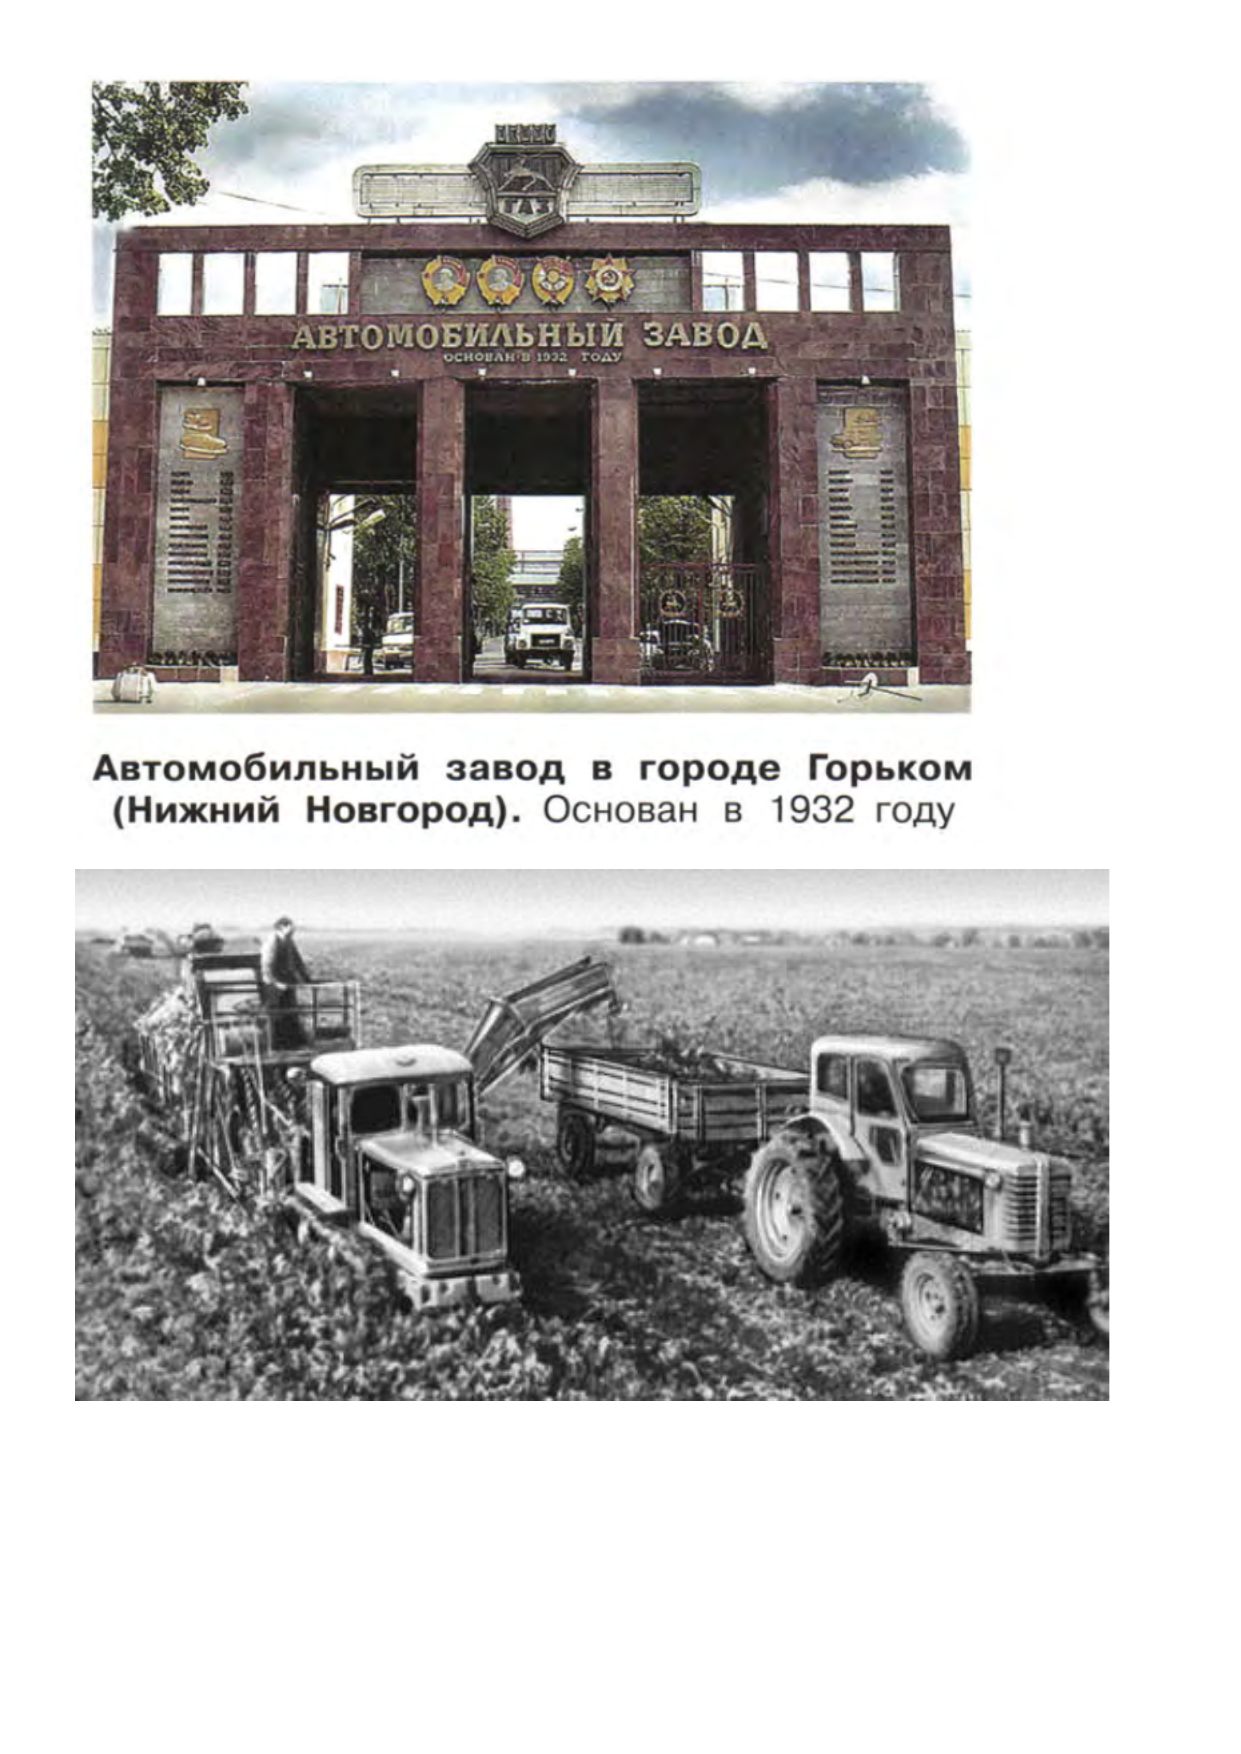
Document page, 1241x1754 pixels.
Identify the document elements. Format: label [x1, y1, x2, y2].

picture [75, 75, 1014, 845]
picture [75, 869, 1110, 1401]
